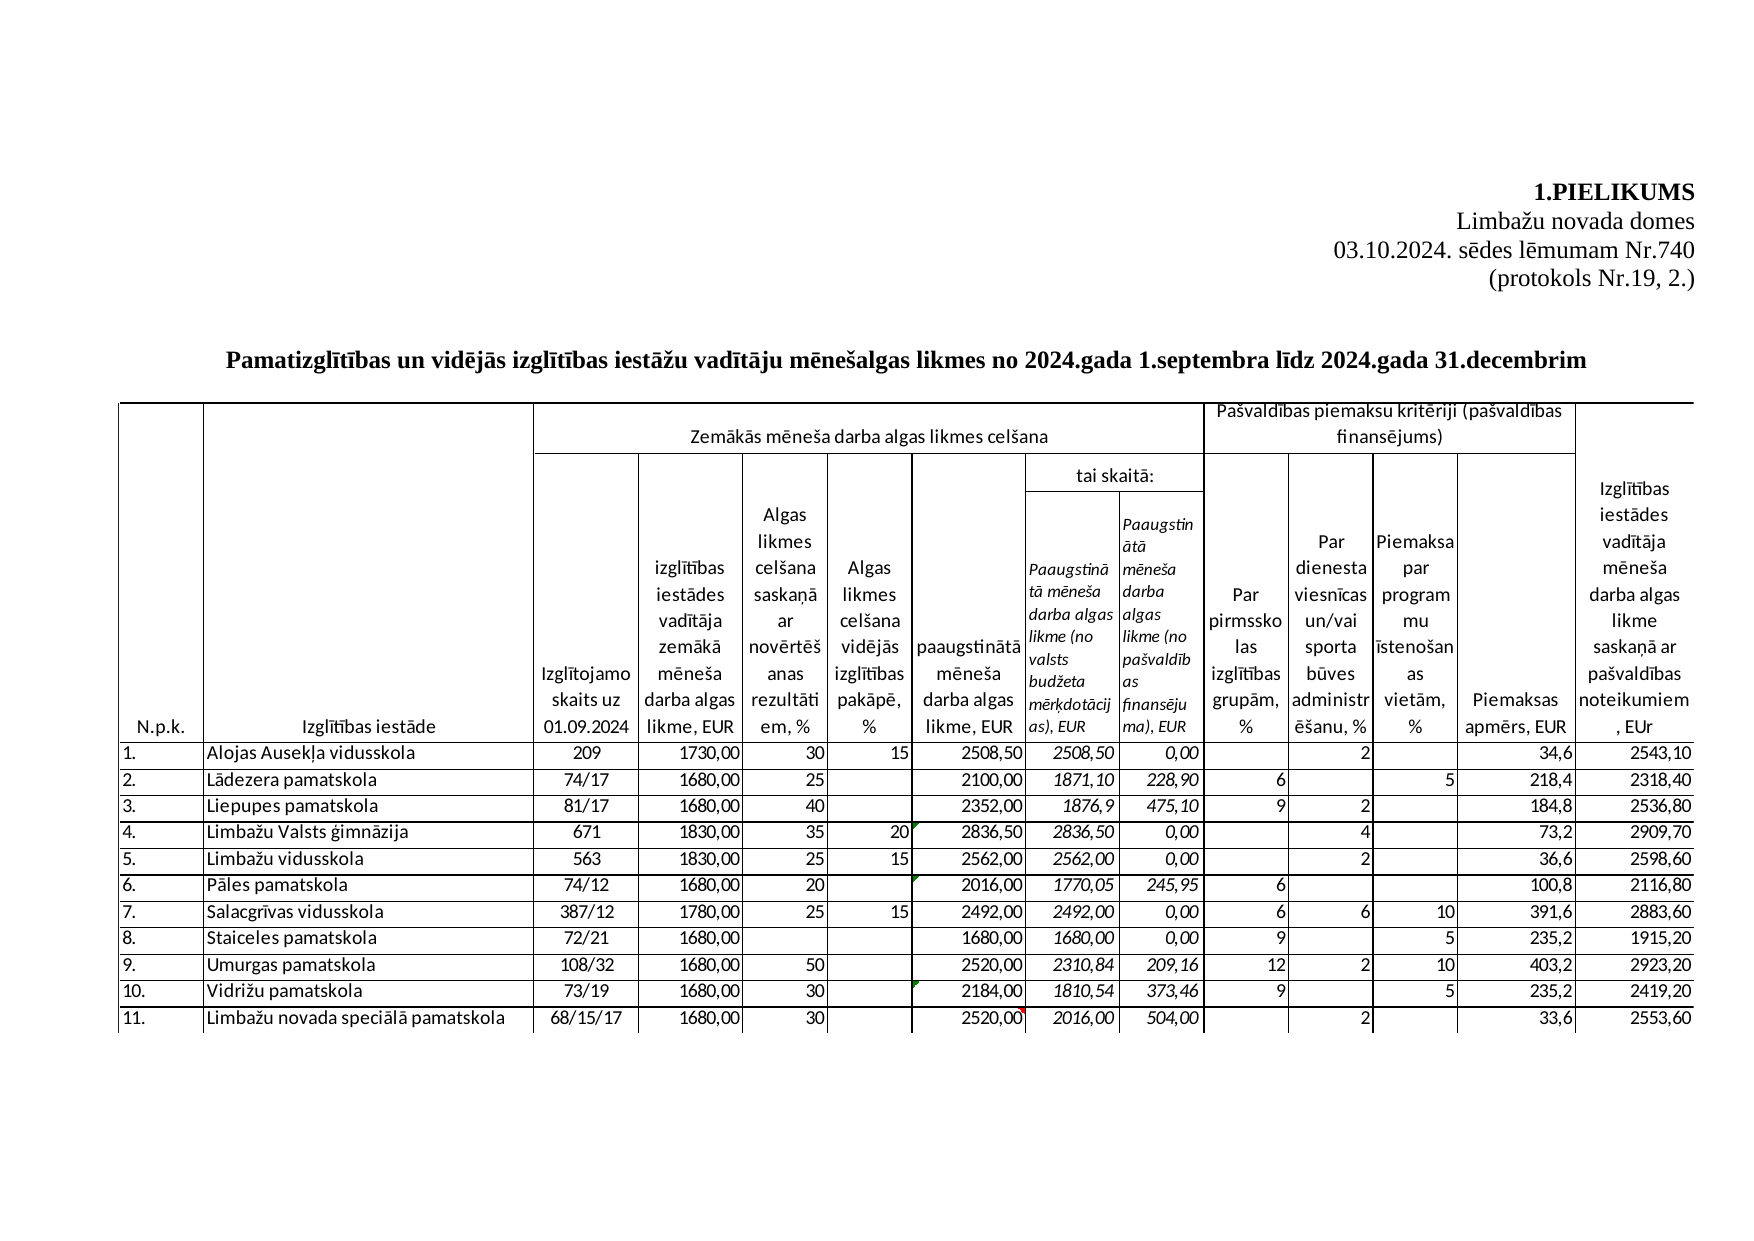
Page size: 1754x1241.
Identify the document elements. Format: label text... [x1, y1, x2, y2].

text Limbažu novada domes [118, 206, 1695, 235]
text 03.10.2024. sēdes lēmumam Nr.740 [118, 235, 1695, 263]
text Pamatizglītības un vidējās izglītības iestāžu vadītāju mēnešalgas likmes no 2024.gada 1.septembra līdz 2024.gada 31.decembrim [118, 345, 1695, 374]
text 1.PIELIKUMS [118, 177, 1695, 206]
text (protokols Nr.19, 2.) [118, 263, 1695, 292]
